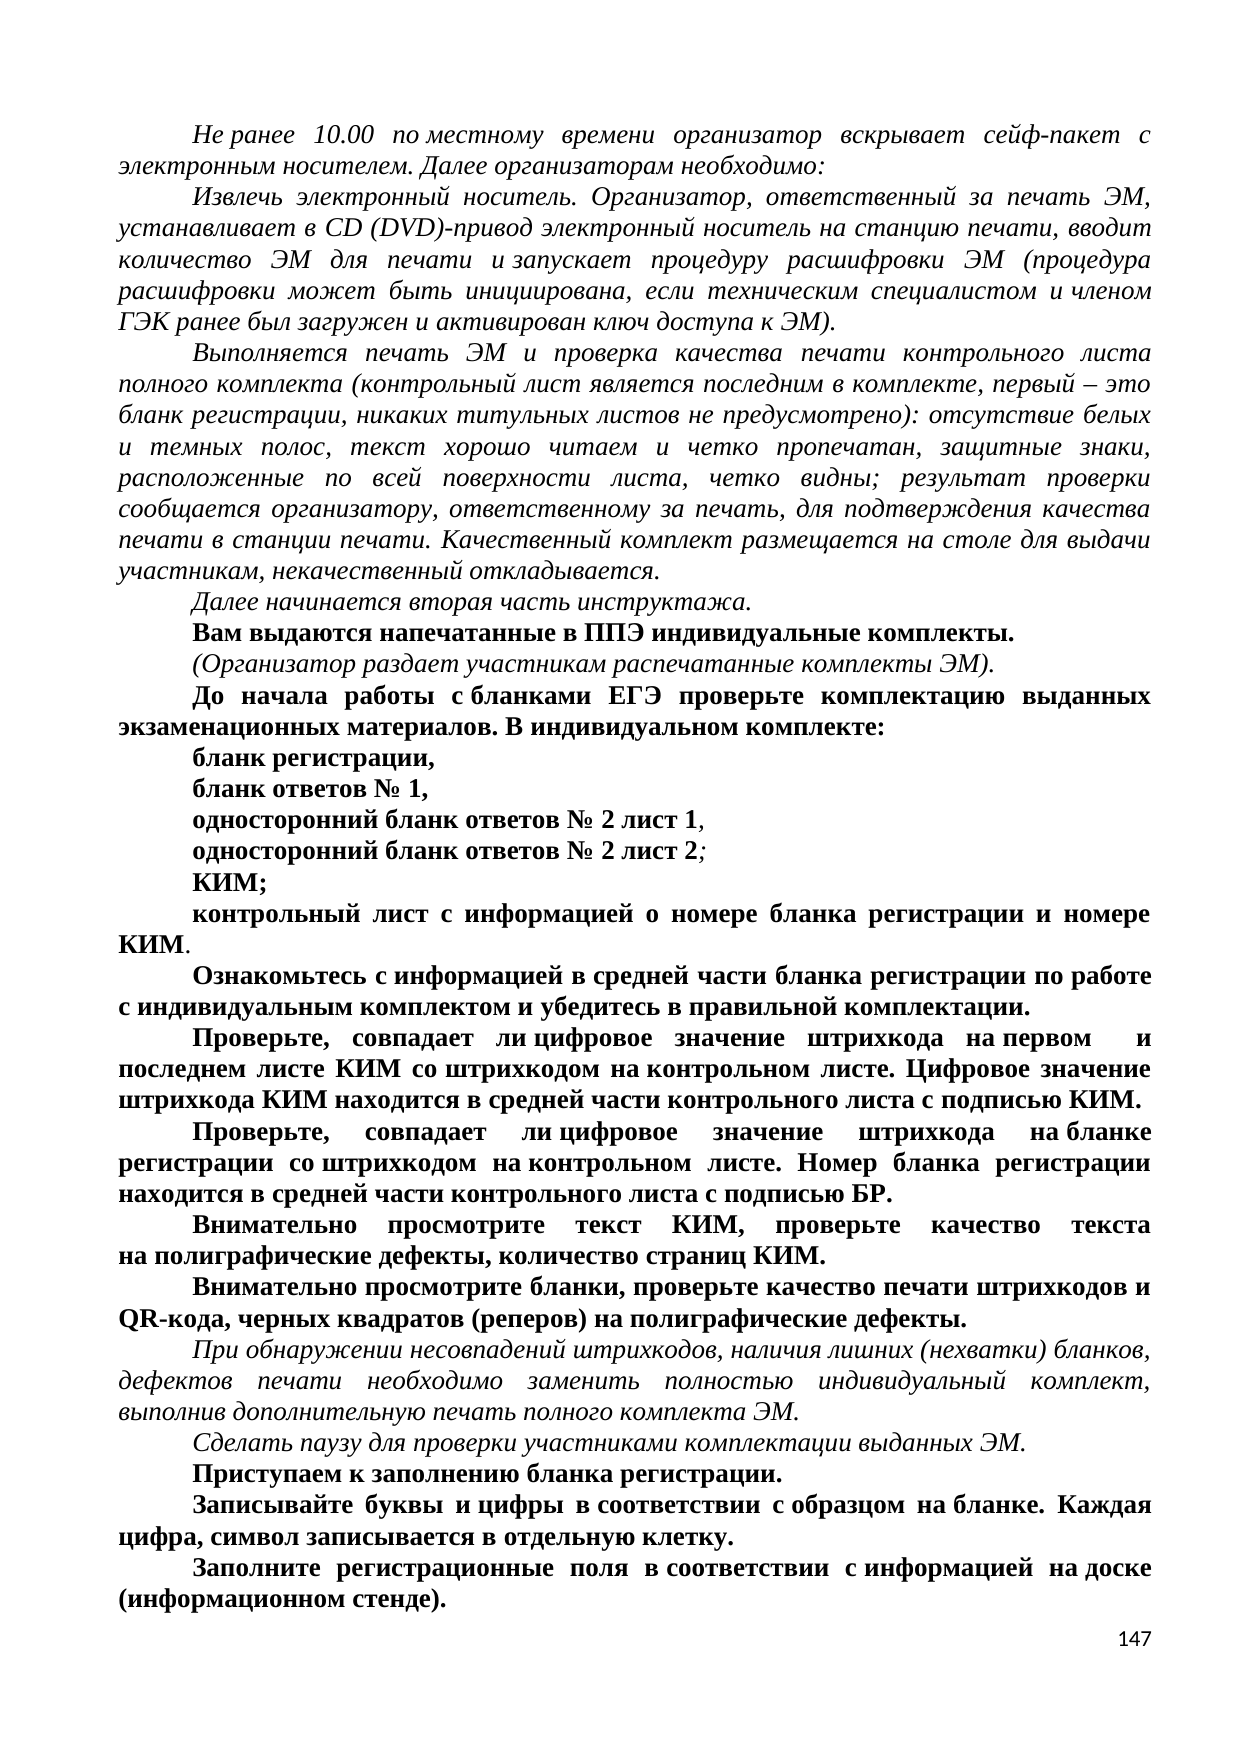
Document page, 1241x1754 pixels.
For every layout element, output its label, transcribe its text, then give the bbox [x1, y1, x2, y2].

text Ознакомьтесь с информацией в средней части бланка регистрации по работе с индивидуальным комплектом и убедитесь в правильной комплектации. [118, 959, 1152, 1021]
text Выполняется печать ЭМ и проверка качества печати контрольного листа полного комплекта (контрольный лист является последним в комплекте, первый – это бланк регистрации, никаких титульных листов не предусмотрено): отсутствие белых и темных полос, текст хорошо читаем и четко пропечатан, защитные знаки, расположенные по всей поверхности листа, четко видны; результат проверки сообщается организатору, ответственному за печать, для подтверждения качества печати в станции печати. Качественный комплект размещается на столе для выдачи участникам, некачественный откладывается. [118, 336, 1152, 585]
text Записывайте буквы и цифры в соответствии с образцом на бланке. Каждая цифра, символ записывается в отдельную клетку. [118, 1488, 1152, 1551]
text Извлечь электронный носитель. Организатор, ответственный за печать ЭМ, устанавливает в CD (DVD)-привод электронный носитель на станцию печати, вводит количество ЭМ для печати и запускает процедуру расшифровки ЭМ (процедура расшифровки может быть инициирована, если техническим специалистом и членом ГЭК ранее был загружен и активирован ключ доступа к ЭМ). [118, 180, 1152, 336]
text Сделать паузу для проверки участниками комплектации выданных ЭМ. [118, 1426, 1152, 1457]
text бланк ответов № 1, [118, 772, 1152, 803]
text До начала работы с бланками ЕГЭ проверьте комплектацию выданных экзаменационных материалов. В индивидуальном комплекте: [118, 679, 1152, 741]
text контрольный лист с информацией о номере бланка регистрации и номере КИМ. [118, 897, 1152, 959]
text односторонний бланк ответов № 2 лист 2; [118, 834, 1152, 866]
text бланк регистрации, [118, 741, 1152, 772]
text Проверьте, совпадает ли цифровое значение штрихкода на первом и последнем листе КИМ со штрихкодом на контрольном листе. Цифровое значение штрихкода КИМ находится в средней части контрольного листа с подписью КИМ. [118, 1021, 1152, 1115]
text Внимательно просмотрите бланки, проверьте качество печати штрихкодов и QR-кода, черных квадратов (реперов) на полиграфические дефекты. [118, 1271, 1152, 1333]
text Проверьте, совпадает ли цифровое значение штрихкода на бланке регистрации со штрихкодом на контрольном листе. Номер бланка регистрации находится в средней части контрольного листа с подписью БР. [118, 1115, 1152, 1208]
text Не ранее 10.00 по местному времени организатор вскрывает сейф-пакет с электронным носителем. Далее организаторам необходимо: [118, 118, 1152, 180]
text Заполните регистрационные поля в соответствии с информацией на доске (информационном стенде). [118, 1551, 1152, 1613]
text При обнаружении несовпадений штрихкодов, наличия лишних (нехватки) бланков, дефектов печати необходимо заменить полностью индивидуальный комплект, выполнив дополнительную печать полного комплекта ЭМ. [118, 1333, 1152, 1426]
text (Организатор раздает участникам распечатанные комплекты ЭМ). [118, 648, 1152, 679]
text Вам выдаются напечатанные в ППЭ индивидуальные комплекты. [118, 616, 1152, 648]
text Внимательно просмотрите текст КИМ, проверьте качество текста на полиграфические дефекты, количество страниц КИМ. [118, 1208, 1152, 1271]
text Далее начинается вторая часть инструктажа. [118, 585, 1152, 616]
text односторонний бланк ответов № 2 лист 1, [118, 803, 1152, 834]
text Приступаем к заполнению бланка регистрации. [118, 1457, 1152, 1488]
text КИМ; [118, 866, 1152, 897]
